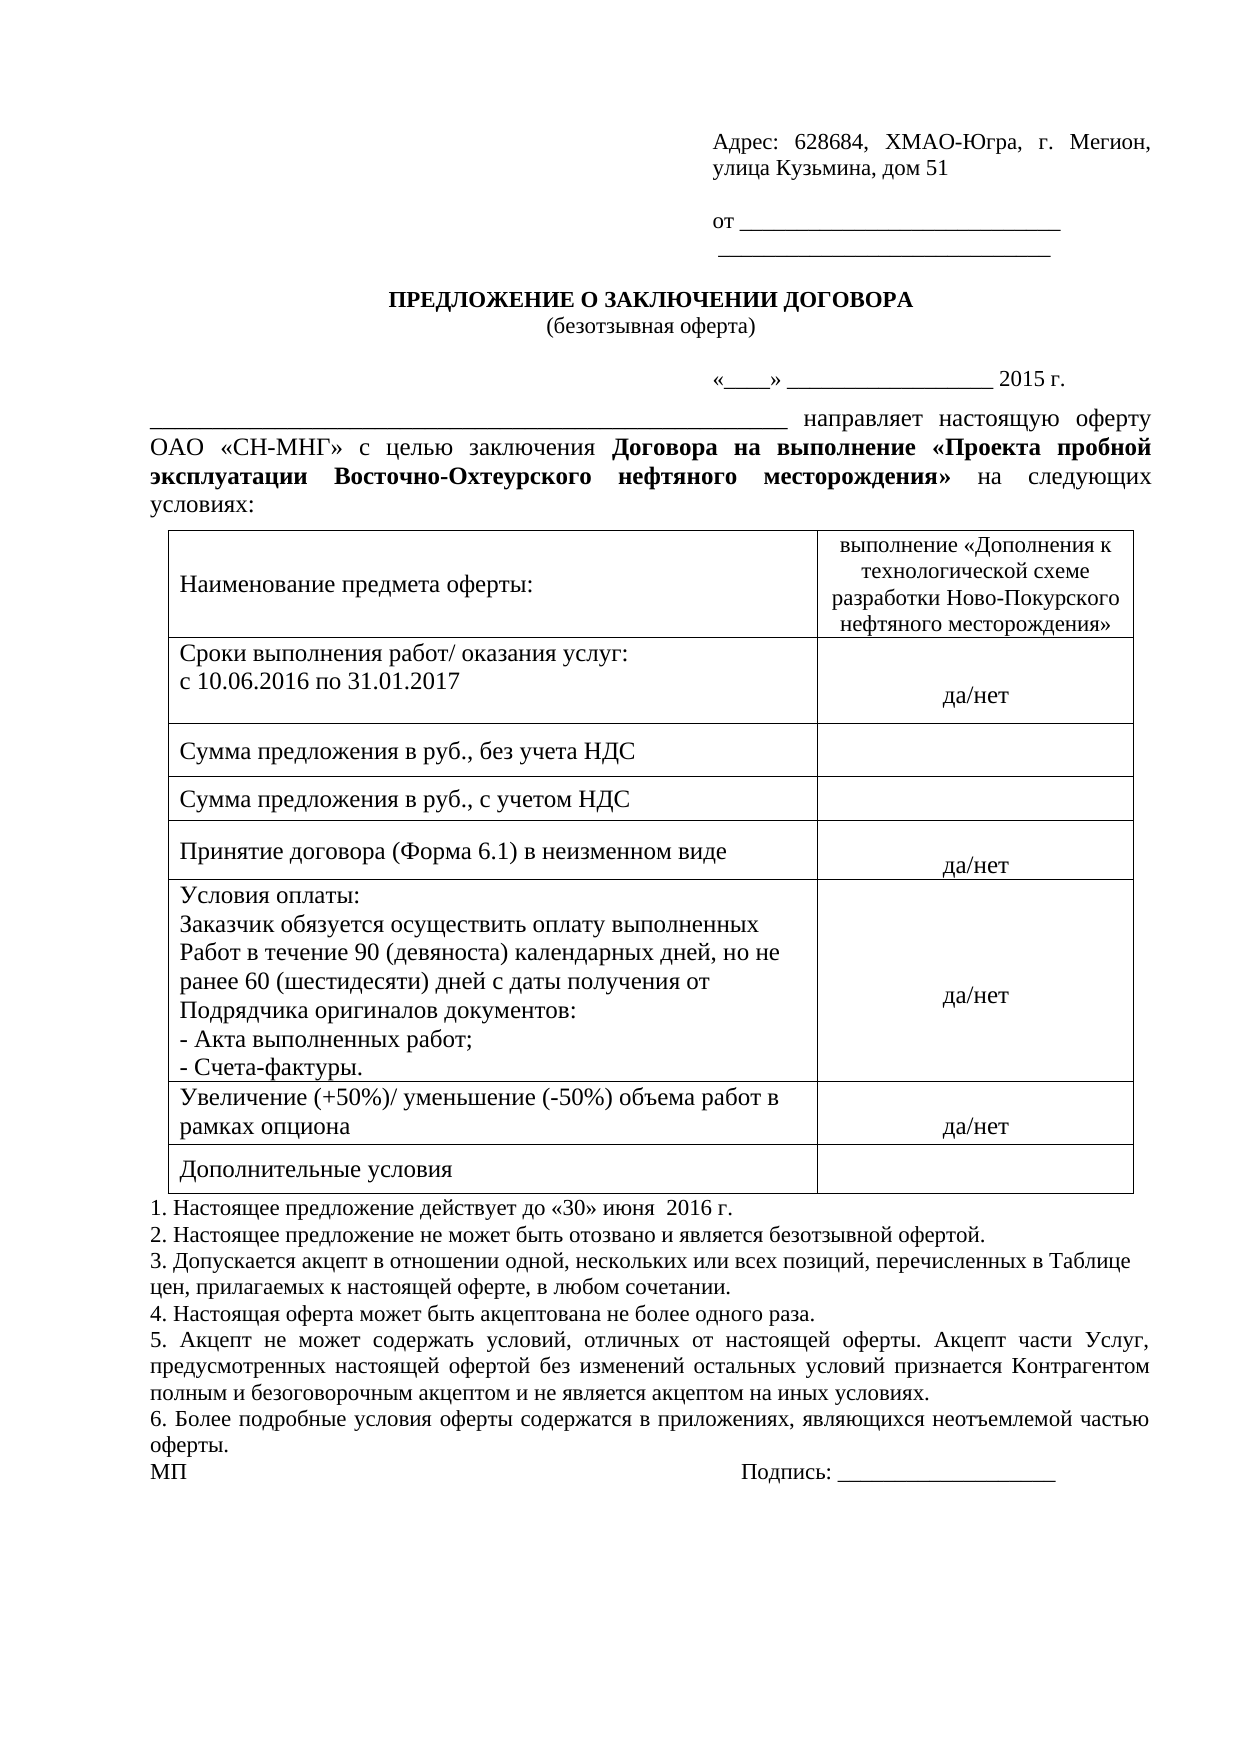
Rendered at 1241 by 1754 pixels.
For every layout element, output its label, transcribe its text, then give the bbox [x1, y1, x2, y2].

text 1. Настоящее предложение действует до «30» июня 2016 г. [150, 1194, 1152, 1221]
text 2. Настоящее предложение не может быть отозвано и является безотзывной офертой. [150, 1221, 1152, 1247]
text 3. Допускается акцепт в отношении одной, нескольких или всех позиций, перечисленных в Таблице [150, 1247, 1152, 1273]
table_cell [818, 724, 1133, 776]
text МП Подпись: ___________________ [150, 1458, 1152, 1484]
table_cell [818, 1145, 1133, 1193]
table_cell да/нет [818, 638, 1133, 723]
table_cell Принятие договора (Форма 6.1) в неизменном виде [169, 821, 817, 879]
table_cell Сумма предложения в руб., без учета НДС [169, 724, 817, 776]
text 4. Настоящая оферта может быть акцептована не более одного раза. [150, 1300, 1152, 1326]
text _____________________________ [712, 233, 1152, 259]
text цен, прилагаемых к настоящей оферте, в любом сочетании. [150, 1273, 1152, 1300]
table_header Наименование предмета оферты: [169, 531, 817, 637]
table_cell да/нет [818, 821, 1133, 879]
text Адрес: 628684, ХМАО-Югра, г. Мегион, улица Кузьмина, дом 51 [712, 128, 1152, 180]
text от ____________________________ [712, 207, 1152, 233]
table_cell Условия оплаты: Заказчик обязуется осуществить оплату выполненных Работ в течение 90 (девяноста) календарных дней, но не ранее 60 (шестидесяти) дней с даты получения от Подрядчика оригиналов документов: - Акта выполненных работ; - Счета-фактуры. [169, 880, 817, 1081]
table_cell Увеличение (+50%)/ уменьшение (-50%) объема работ в рамках опциона [169, 1082, 817, 1143]
table_cell [818, 777, 1133, 820]
table_cell да/нет [818, 1082, 1133, 1143]
text ПРЕДЛОЖЕНИЕ О ЗАКЛЮЧЕНИИ ДОГОВОРА [150, 286, 1152, 312]
text 5. Акцепт не может содержать условий, отличных от настоящей оферты. Акцепт части Услуг, предусмотренных настоящей офертой без изменений остальных условий признается Контрагентом полным и безоговорочным акцептом и не является акцептом на иных условиях. [150, 1326, 1152, 1405]
table_cell Сроки выполнения работ/ оказания услуг: с 10.06.2016 по 31.01.2017 [169, 638, 817, 723]
text «____» __________________ 2015 г. [712, 365, 1152, 391]
table_cell да/нет [818, 880, 1133, 1081]
text 6. Более подробные условия оферты содержатся в приложениях, являющихся неотъемлемой частью оферты. [150, 1405, 1152, 1458]
table_cell Дополнительные условия [169, 1145, 817, 1193]
text ___________________________________________________ направляет настоящую оферту ОАО «СН-МНГ» с целью заключения Договора на выполнение «Проекта пробной эксплуатации Восточно-Охтеурского нефтяного месторождения» на следующих условиях: [150, 403, 1152, 518]
text (безотзывная оферта) [150, 312, 1152, 338]
table_cell Сумма предложения в руб., с учетом НДС [169, 777, 817, 820]
table_header выполнение «Дополнения к технологической схеме разработки Ново-Покурского нефтяного месторождения» [818, 531, 1133, 637]
